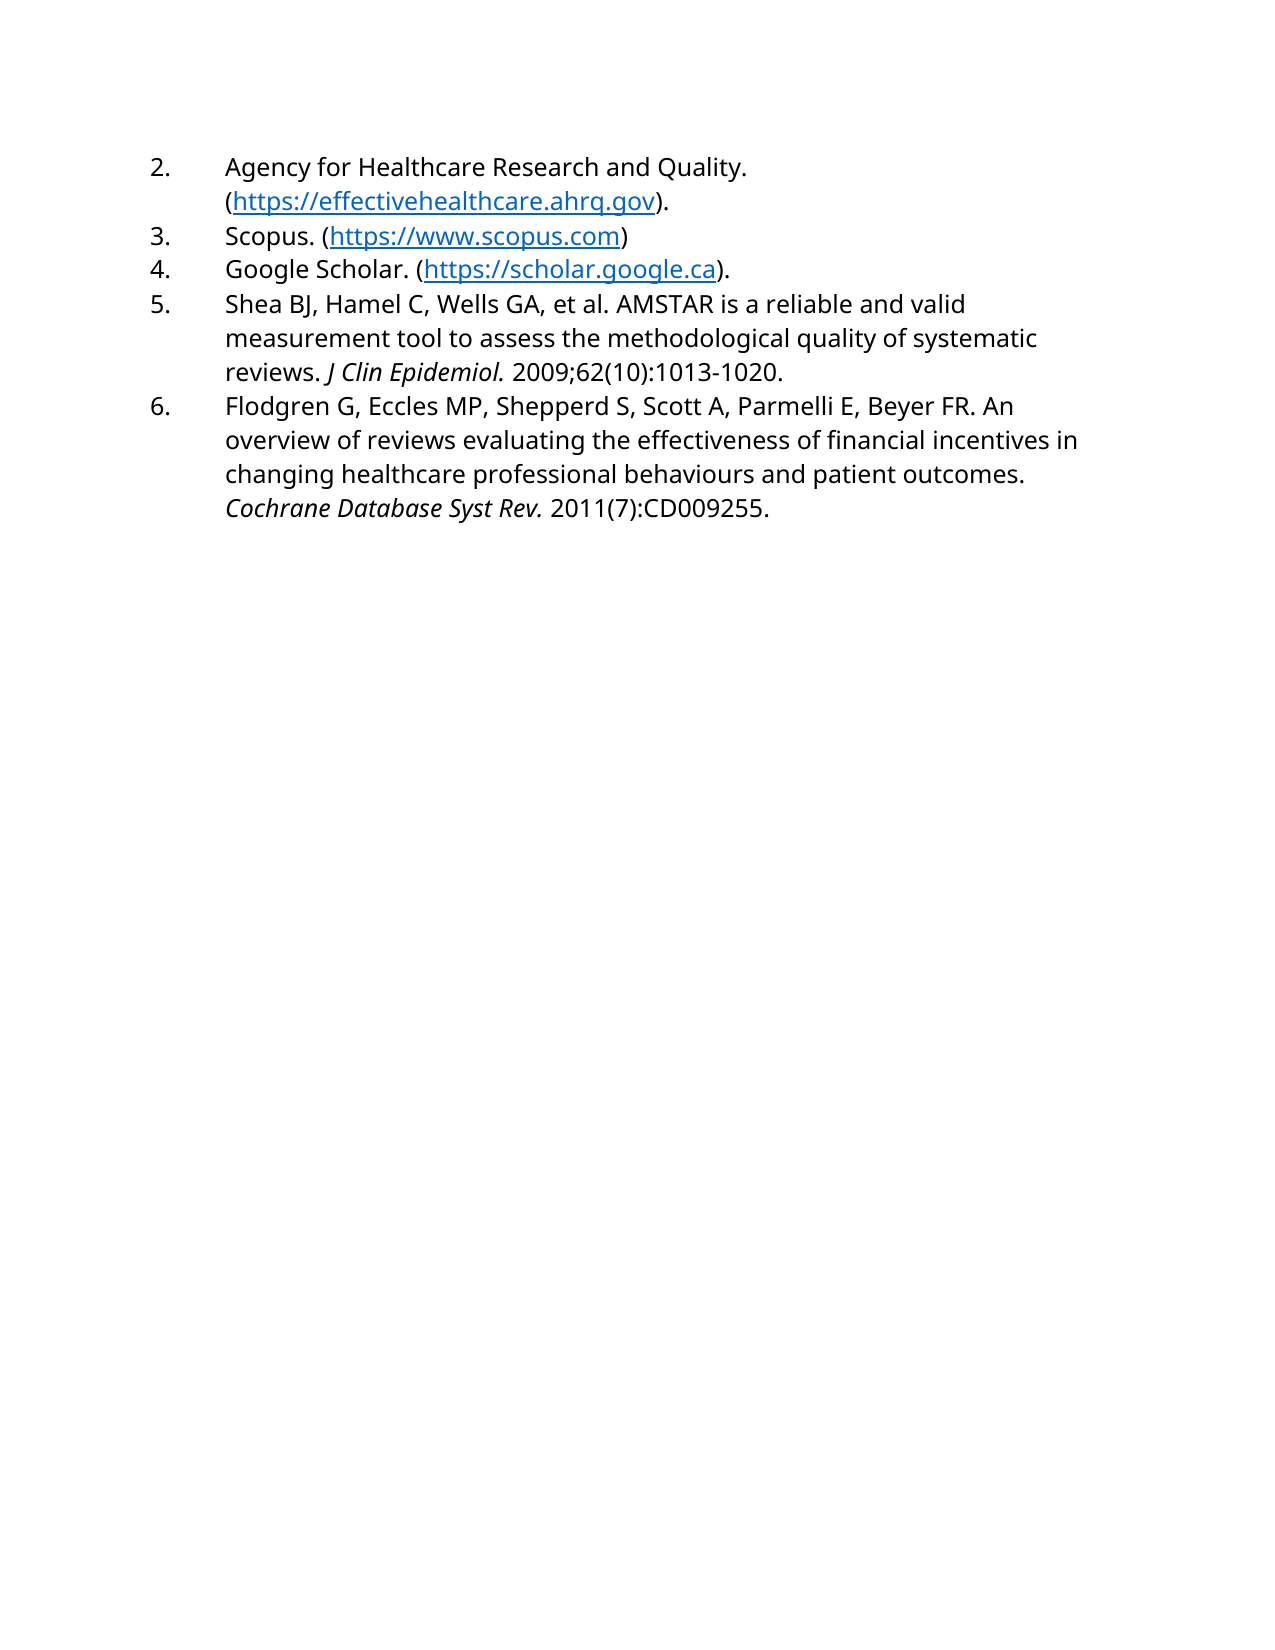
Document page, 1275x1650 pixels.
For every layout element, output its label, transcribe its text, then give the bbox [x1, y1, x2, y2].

text 2. Agency for Healthcare Research and Quality. (https://effectivehealthcare.ahrq.gov). [150, 150, 1125, 218]
text 3. Scopus. (https://www.scopus.com) [150, 218, 1125, 252]
text 4. Google Scholar. (https://scholar.google.ca). [150, 252, 1125, 286]
text 6. Flodgren G, Eccles MP, Shepperd S, Scott A, Parmelli E, Beyer FR. An overview of reviews evaluating the effectiveness of financial incentives in changing healthcare professional behaviours and patient outcomes. Cochrane Database Syst Rev. 2011(7):CD009255. [150, 388, 1125, 525]
text 5. Shea BJ, Hamel C, Wells GA, et al. AMSTAR is a reliable and valid measurement tool to assess the methodological quality of systematic reviews. J Clin Epidemiol. 2009;62(10):1013-1020. [150, 286, 1125, 388]
